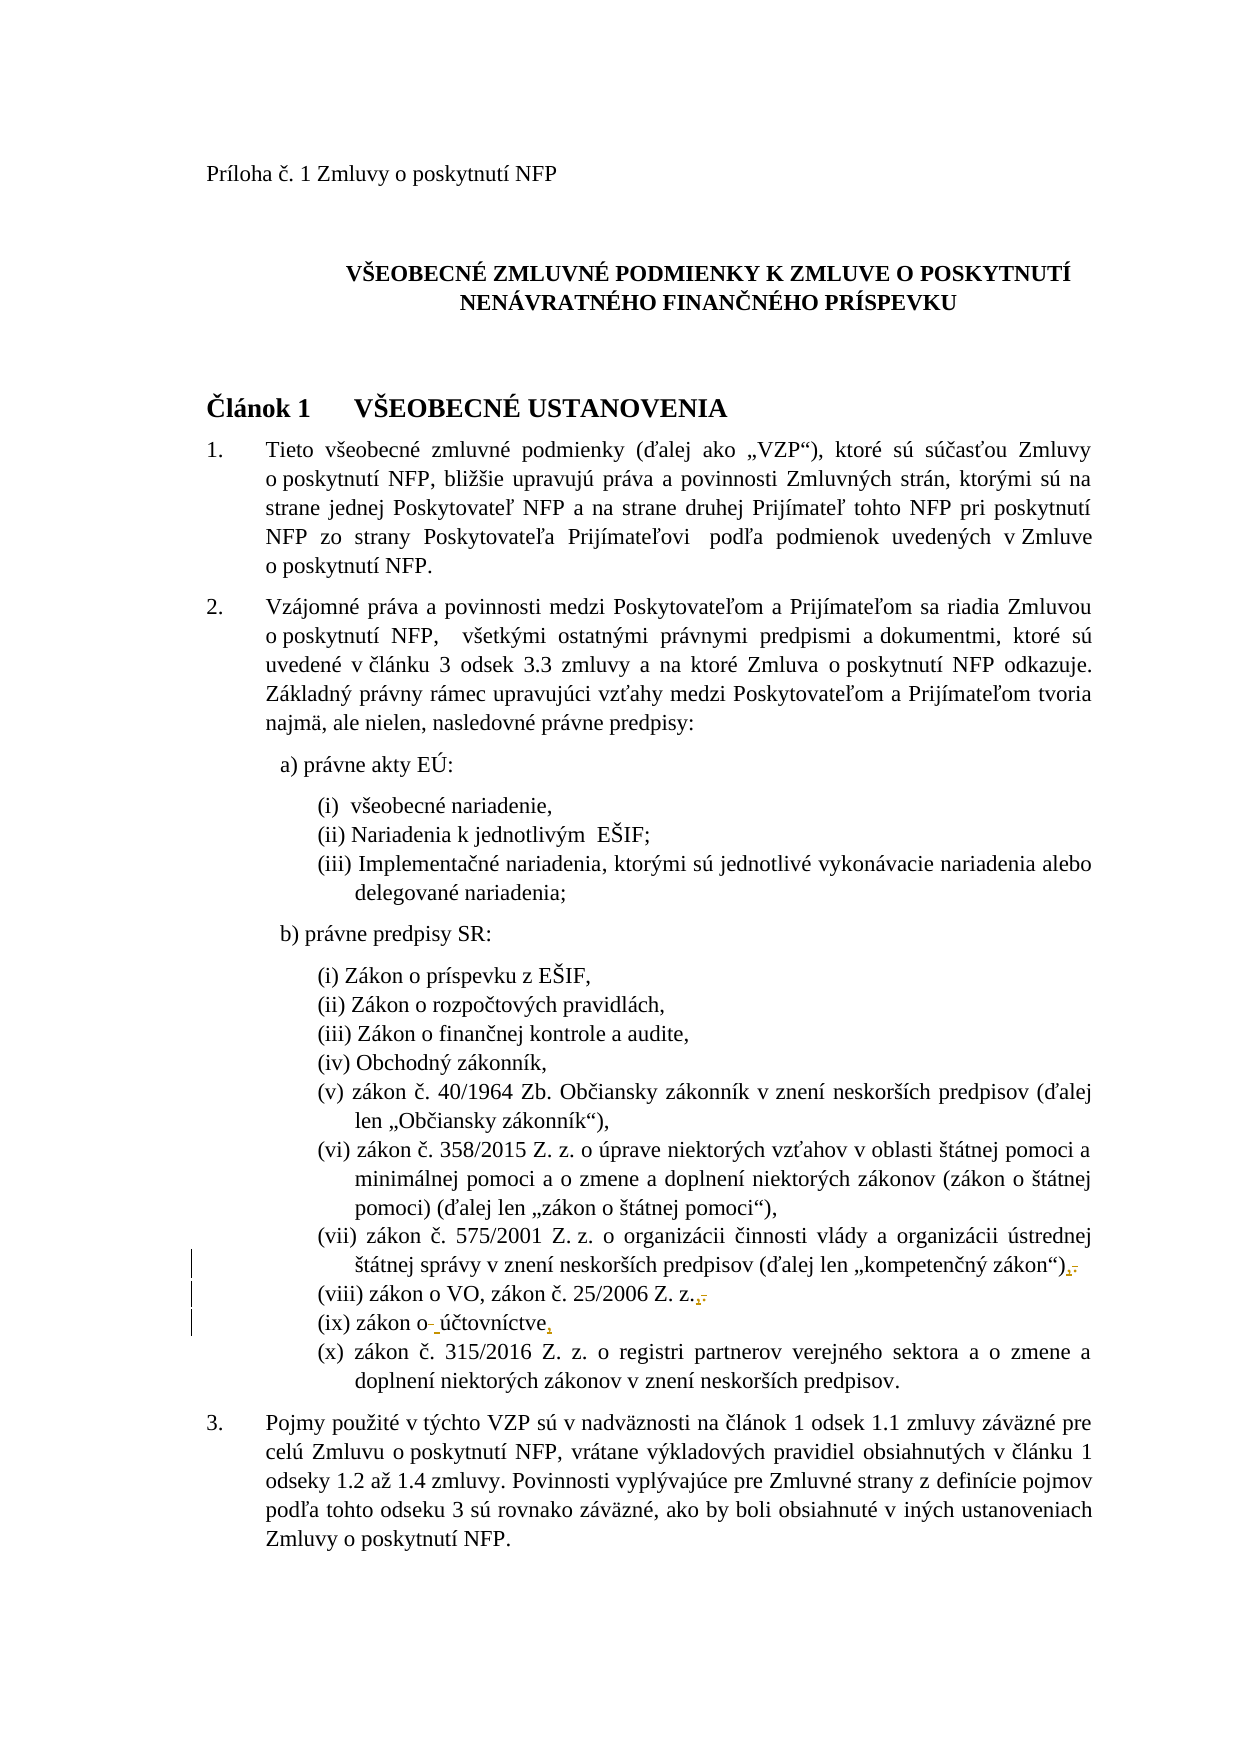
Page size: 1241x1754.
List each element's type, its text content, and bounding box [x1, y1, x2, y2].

text VŠEOBECNÉ ZMLUVNÉ PODMIENKY K ZMLUVE O POSKYTNUTÍ NENÁVRATNÉHO FINANČNÉHO PRÍSPEVKU [206, 260, 1092, 315]
text 3. Pojmy použité v týchto VZP sú v nadväznosti na článok 1 odsek 1.1 zmluvy záväzné pre celú Zmluvu o poskytnutí NFP, vrátane výkladových pravidiel obsiahnutých v článku 1 odseky 1.2 až 1.4 zmluvy. Povinnosti vyplývajúce pre Zmluvné strany z definície pojmov podľa tohto odseku 3 sú rovnako záväzné, ako by boli obsiahnuté v iných ustanoveniach Zmluvy o poskytnutí NFP. [206, 1409, 1092, 1551]
text (iii) Zákon o finančnej kontrole a audite, [317, 1020, 1092, 1046]
text (ix) zákon oúčtovníctve [317, 1309, 1092, 1336]
subtitle Článok 1 VŠEOBECNÉ USTANOVENIA [206, 392, 1092, 424]
text Príloha č. 1 Zmluvy o poskytnutí NFP [206, 160, 1092, 187]
text (iii) Implementačné nariadenia, ktorými sú jednotlivé vykonávacie nariadenia alebo delegované nariadenia; [317, 850, 1092, 905]
text (v) zákon č. 40/1964 Zb. Občiansky zákonník v znení neskorších predpisov (ďalej len „Občiansky zákonník“), [317, 1078, 1092, 1133]
text (ii) Nariadenia k jednotlivým EŠIF; [317, 821, 1092, 847]
text (vi) zákon č. 358/2015 Z. z. o úprave niektorých vzťahov v oblasti štátnej pomoci a minimálnej pomoci a o zmene a doplnení niektorých zákonov (zákon o štátnej pomoci) (ďalej len „zákon o štátnej pomoci“), [317, 1136, 1092, 1220]
text (iv) Obchodný zákonník, [317, 1049, 1092, 1075]
text (ii) Zákon o rozpočtových pravidlách, [317, 991, 1092, 1017]
text 2. Vzájomné práva a povinnosti medzi Poskytovateľom a Prijímateľom sa riadia Zmluvou o poskytnutí NFP, všetkými ostatnými právnymi predpismi a dokumentmi, ktoré sú uvedené v článku 3 odsek 3.3 zmluvy a na ktoré Zmluva o poskytnutí NFP odkazuje. Základný právny rámec upravujúci vzťahy medzi Poskytovateľom a Prijímateľom tvoria najmä, ale nielen, nasledovné právne predpisy: [206, 593, 1092, 736]
text (viii) zákon o VO, zákon č. 25/2006 Z. z. [317, 1281, 1092, 1307]
text (vii) zákon č. 575/2001 Z. z. o organizácii činnosti vlády a organizácii ústrednej štátnej správy v znení neskorších predpisov (ďalej len „kompetenčný zákon“) [317, 1223, 1092, 1278]
text a) právne akty EÚ: [280, 751, 1092, 777]
text (i) všeobecné nariadenie, [317, 792, 1092, 818]
text b) právne predpisy SR: [280, 921, 1092, 947]
text (x) zákon č. 315/2016 Z. z. o registri partnerov verejného sektora a o zmene a doplnení niektorých zákonov v znení neskorších predpisov. [317, 1338, 1092, 1394]
text (i) Zákon o príspevku z EŠIF, [317, 962, 1092, 988]
text 1. Tieto všeobecné zmluvné podmienky (ďalej ako „VZP“), ktoré sú súčasťou Zmluvy o poskytnutí NFP, bližšie upravujú práva a povinnosti Zmluvných strán, ktorými sú na strane jednej Poskytovateľ NFP a na strane druhej Prijímateľ tohto NFP pri poskytnutí NFP zo strany Poskytovateľa Prijímateľovi podľa podmienok uvedených v Zmluve o poskytnutí NFP. [206, 436, 1092, 578]
